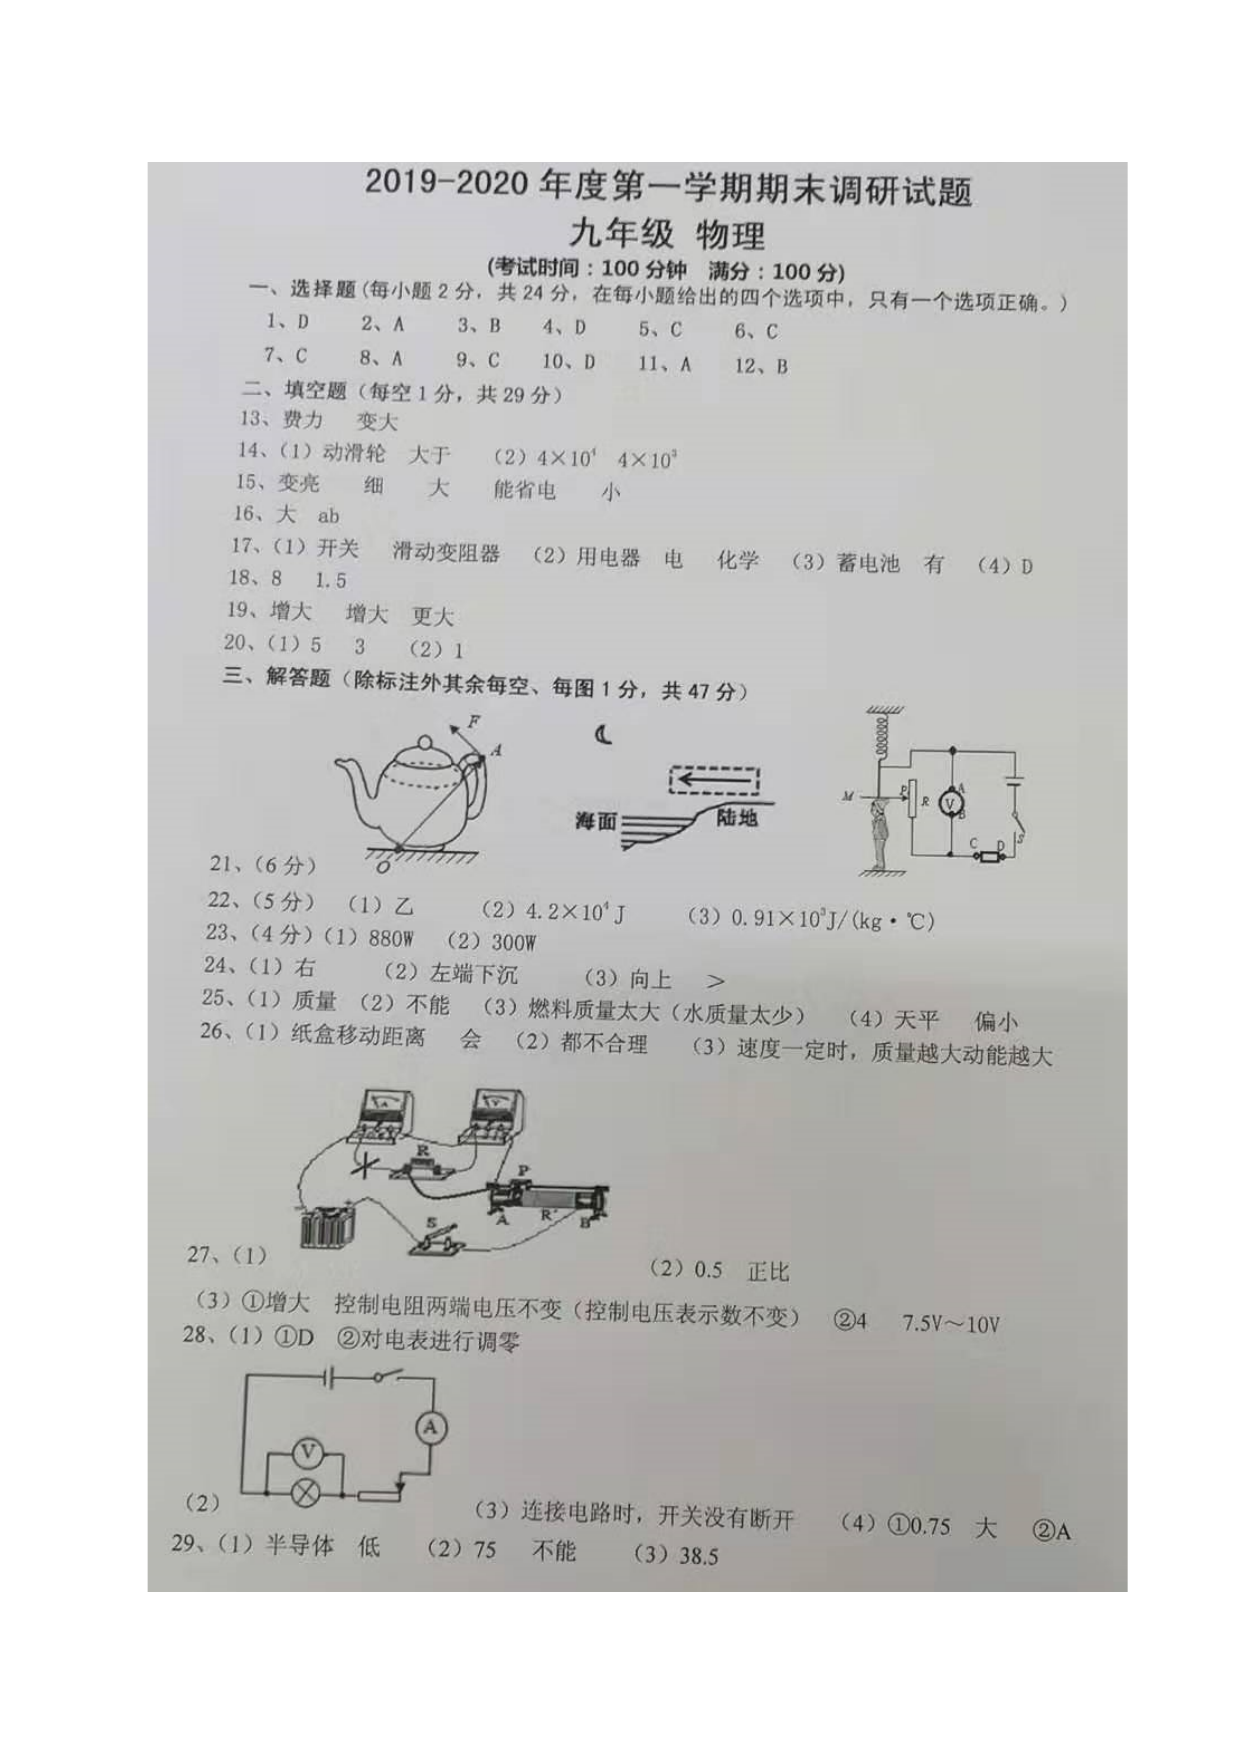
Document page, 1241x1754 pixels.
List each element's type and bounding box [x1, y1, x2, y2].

picture [147, 162, 1128, 1592]
